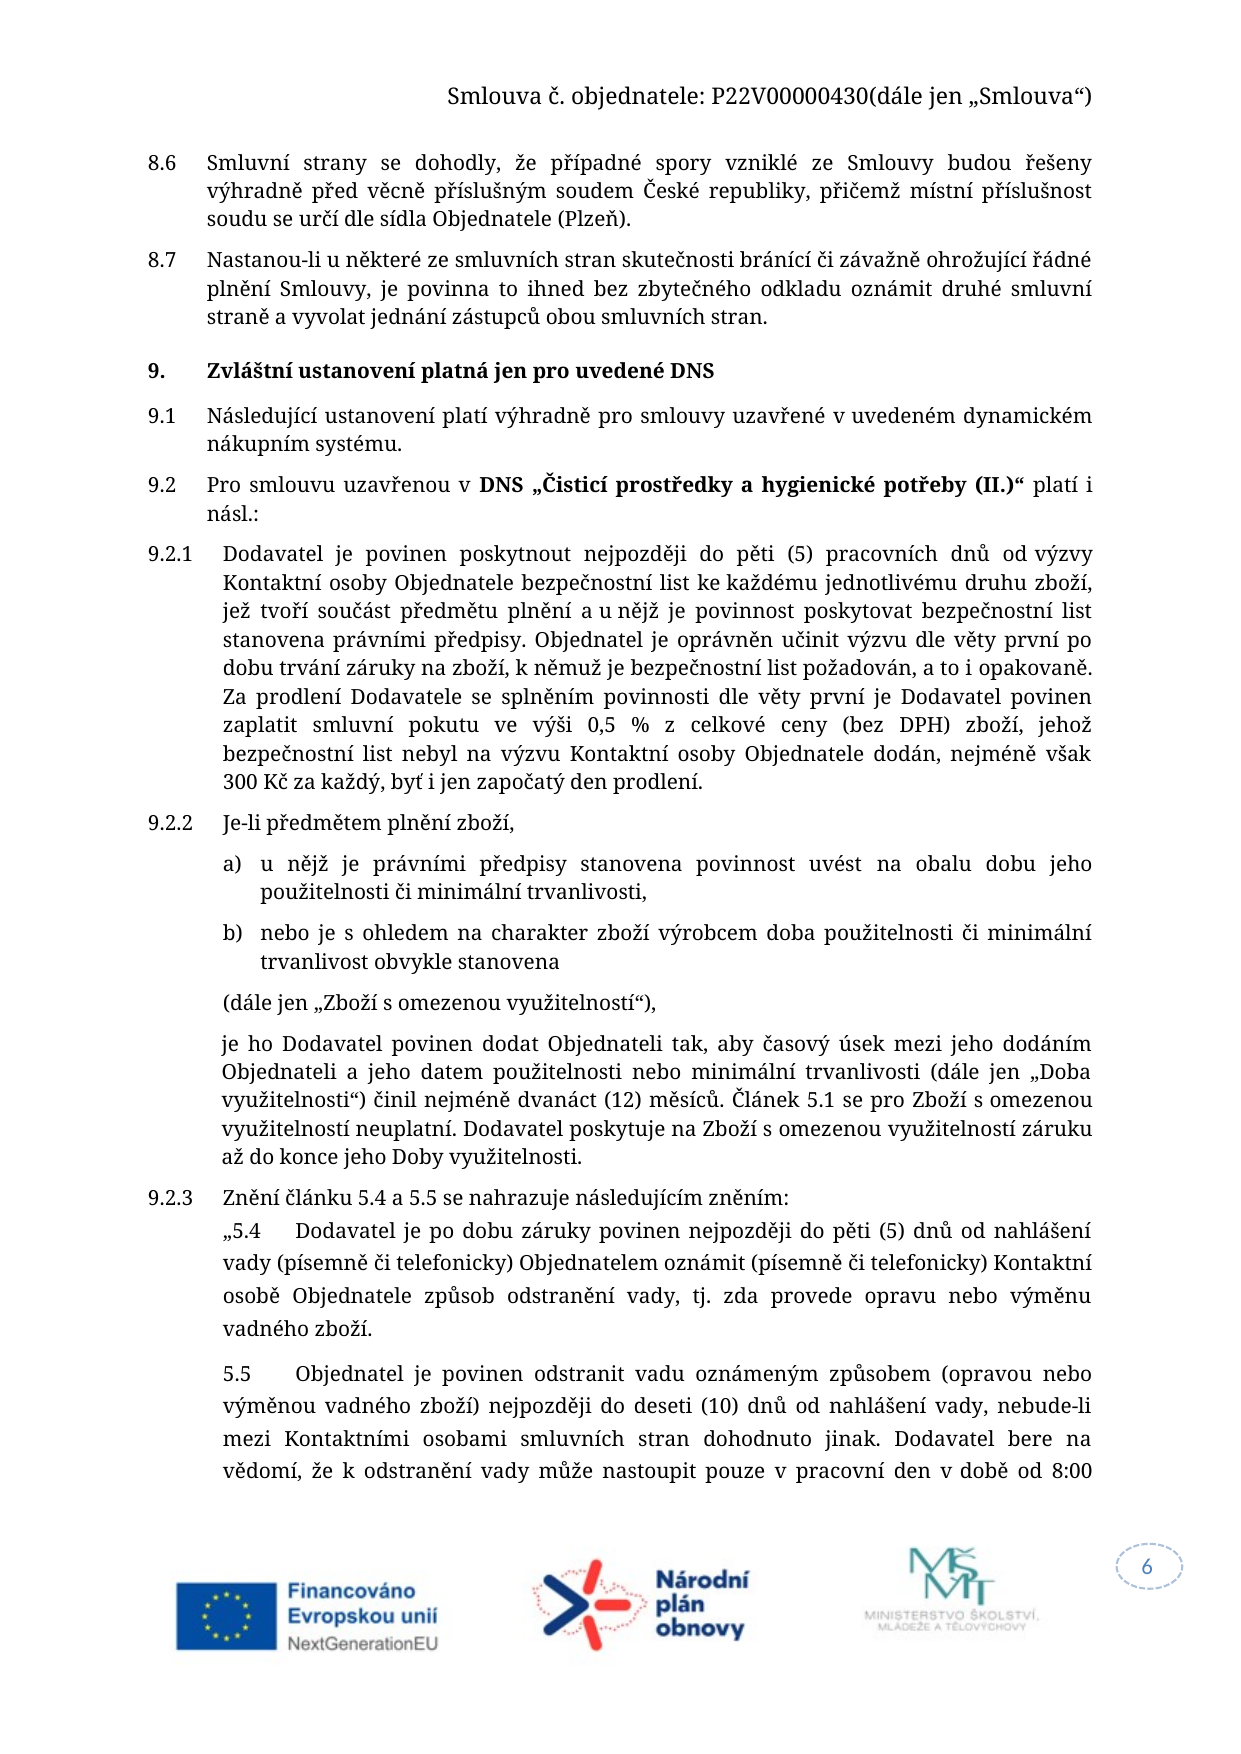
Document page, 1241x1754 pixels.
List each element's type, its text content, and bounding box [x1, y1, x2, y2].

list Znění článku 5.4 a 5.5 se nahrazuje následujícím zněním: [148, 1183, 1093, 1212]
text (dále jen „Zboží s omezenou využitelností“), [223, 988, 1093, 1016]
list „5.4 Dodavatel je po dobu záruky povinen nejpozději do pěti (5) dnů od nahlášení vady (písemně či telefonicky) Objednatelem oznámit (písemně či telefonicky) Kontaktní osobě Objednatele způsob odstranění vady, tj. zda provede opravu nebo výměnu vadného zboží. [223, 1216, 1093, 1342]
list Zvláštní ustanovení platná jen pro uvedené DNS [148, 356, 1093, 384]
picture [147, 1500, 1093, 1678]
list Následující ustanovení platí výhradně pro smlouvy uzavřené v uvedeném dynamickém nákupním systému. [148, 401, 1093, 458]
text je ho Dodavatel povinen dodat Objednateli tak, aby časový úsek mezi jeho dodáním Objednateli a jeho datem použitelnosti nebo minimální trvanlivosti (dále jen „Doba využitelnosti“) činil nejméně dvanáct (12) měsíců. Článek 5.1 se pro Zboží s omezenou využitelností neuplatní. Dodavatel poskytuje na Zboží s omezenou využitelností záruku až do konce jeho Doby využitelnosti. [221, 1029, 1093, 1171]
list u nějž je právními předpisy stanovena povinnost uvést na obalu dobu jeho použitelnosti či minimální trvanlivosti, [223, 849, 1093, 906]
list Je-li předmětem plnění zboží, [148, 808, 1093, 836]
list Dodavatel je povinen poskytnout nejpozději do pěti (5) pracovních dnů od výzvy Kontaktní osoby Objednatele bezpečnostní list ke každému jednotlivému druhu zboží, jež tvoří součást předmětu plnění a u nějž je povinnost poskytovat bezpečnostní list stanovena právními předpisy. Objednatel je oprávněn učinit výzvu dle věty první po dobu trvání záruky na zboží, k němuž je bezpečnostní list požadován, a to i opakovaně. Za prodlení Dodavatele se splněním povinnosti dle věty první je Dodavatel povinen zaplatit smluvní pokutu ve výši 0,5 % z celkové ceny (bez DPH) zboží, jehož bezpečnostní list nebyl na výzvu Kontaktní osoby Objednatele dodán, nejméně však 300 Kč za každý, byť i jen započatý den prodlení. [148, 539, 1093, 796]
list nebo je s ohledem na charakter zboží výrobcem doba použitelnosti či minimální trvanlivost obvykle stanovena [223, 918, 1093, 975]
list Smluvní strany se dohodly, že případné spory vzniklé ze Smlouvy budou řešeny výhradně před věcně příslušným soudem České republiky, přičemž místní příslušnost soudu se určí dle sídla Objednatele (Plzeň). [148, 148, 1093, 233]
list Nastanou-li u některé ze smluvních stran skutečnosti bránící či závažně ohrožující řádné plnění Smlouvy, je povinna to ihned bez zbytečného odkladu oznámit druhé smluvní straně a vyvolat jednání zástupců obou smluvních stran. [148, 245, 1093, 331]
list Pro smlouvu uzavřenou v DNS „Čisticí prostředky a hygienické potřeby (II.)“ platí i násl.: [148, 470, 1093, 527]
